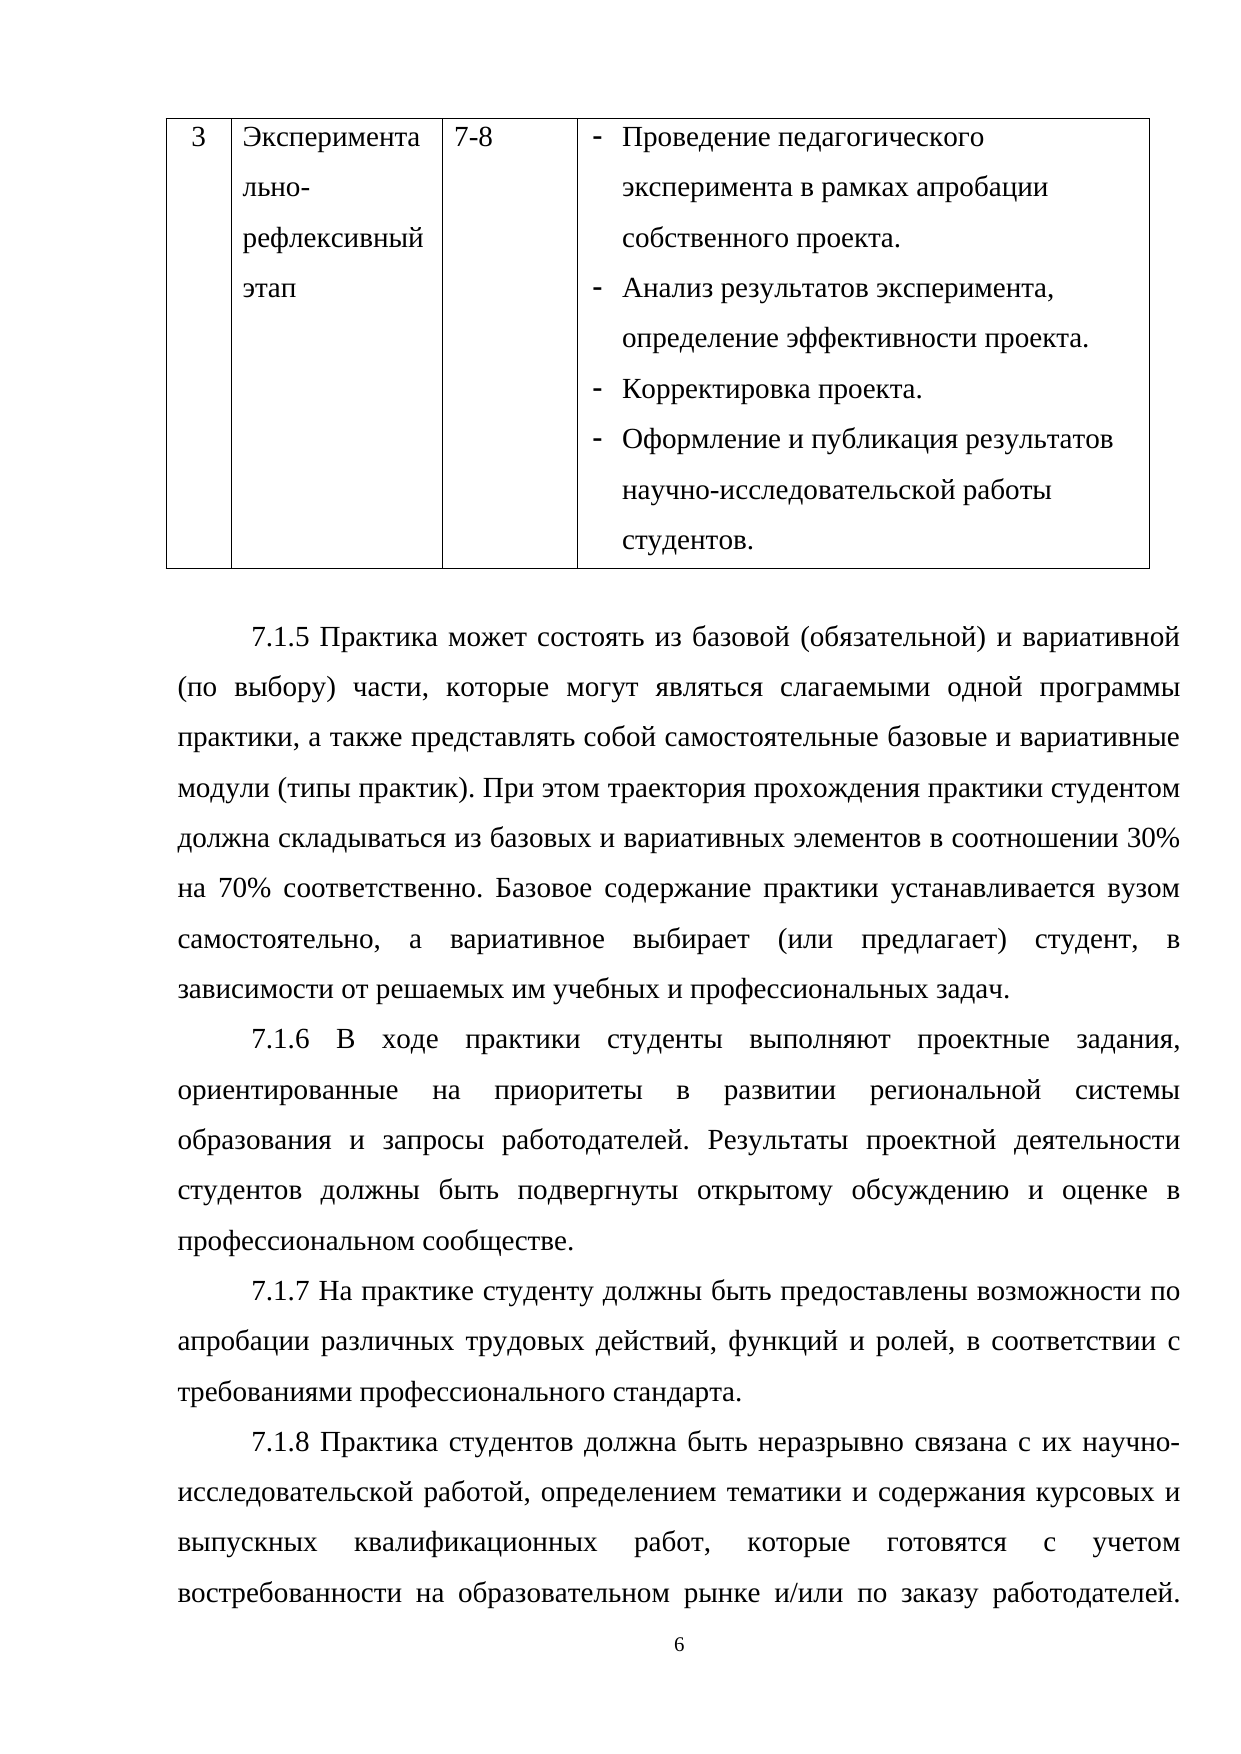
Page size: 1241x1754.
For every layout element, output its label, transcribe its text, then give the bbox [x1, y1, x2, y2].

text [177, 1424, 1181, 1608]
text 7.1.7 На практике студенту должны быть предоставлены возможности по апробации различных трудовых действий, функций и ролей, в соответствии с требованиями профессионального стандарта. [177, 1273, 1181, 1407]
table_cell Проведение педагогического эксперимента в рамках апробации собственного проекта. Анализ результатов эксперимента, определение эффективности проекта. Корректировка проекта. Оформление и публикация результатов научно-исследовательской работы студентов. [578, 119, 1149, 568]
text 7.1.6 В ходе практики студенты выполняют проектные задания, ориентированные на приоритеты в развитии региональной системы образования и запросы работодателей. Результаты проектной деятельности студентов должны быть подвергнуты открытому обсуждению и оценке в профессиональном сообществе. [177, 1021, 1181, 1256]
table_cell 7-8 [443, 119, 577, 568]
table_cell Экспериментально-рефлексивный этап [232, 119, 442, 568]
table_cell 3 [167, 119, 231, 568]
text 7.1.5 Практика может состоять из базовой (обязательной) и вариативной (по выбору) части, которые могут являться слагаемыми одной программы практики, а также представлять собой самостоятельные базовые и вариативные модули (типы практик). При этом траектория прохождения практики студентом должна складываться из базовых и вариативных элементов в соотношении 30% на 70% соответственно. Базовое содержание практики устанавливается вузом самостоятельно, а вариативное выбирает (или предлагает) студент, в зависимости от решаемых им учебных и профессиональных задач. [177, 619, 1181, 1005]
